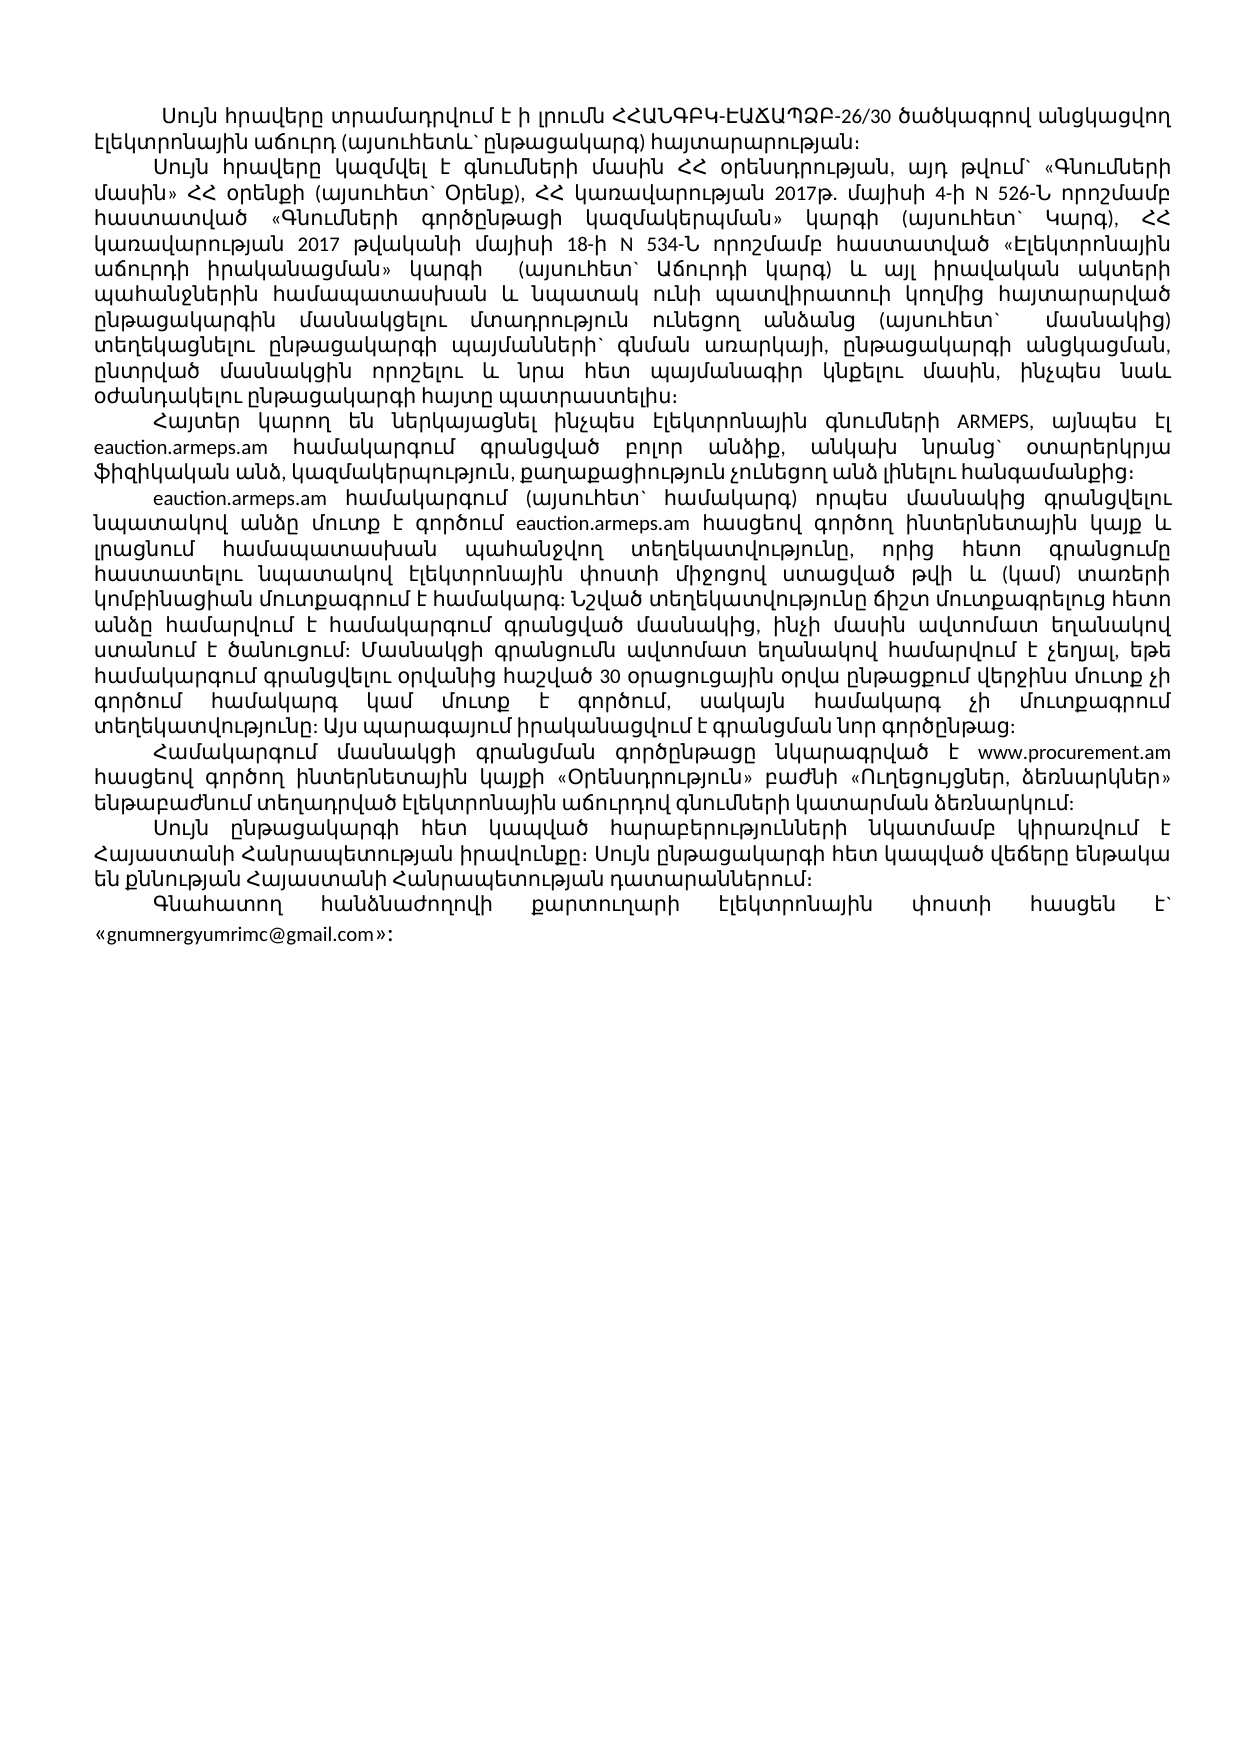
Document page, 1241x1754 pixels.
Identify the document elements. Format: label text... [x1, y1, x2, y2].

text Սույն հրավերը կազմվել է գնումների մասին ՀՀ օրենսդրության, այդ թվում` «Գնումների մասին» ՀՀ օրենքի (այսուհետ` Օրենք), ՀՀ կառավարության 2017թ. մայիսի 4-ի N 526-Ն որոշմամբ հաստատված «Գնումների գործընթացի կազմակերպման» կարգի (այսուհետ` Կարգ), ՀՀ կառավարության 2017 թվականի մայիսի 18-ի N 534-Ն որոշմամբ հաստատված «Էլեկտրոնային աճուրդի իրականացման» կարգի (այսուհետ` Աճուրդի կարգ) և այլ իրավական ակտերի պահանջներին համապատասխան և նպատակ ունի պատվիրատուի կողմից հայտարարված ընթացակարգին մասնակցելու մտադրություն ունեցող անձանց (այսուհետ` մասնակից) տեղեկացնելու ընթացակարգի պայմանների` գնման առարկայի, ընթացակարգի անցկացման, ընտրված մասնակցին որոշելու և նրա հետ պայմանագիր կնքելու մասին, ինչպես նաև օժանդակելու ընթացակարգի հայտը պատրաստելիս։ [94, 154, 1171, 409]
text eauction.armeps.am համակարգում (այսուհետ` համակարգ) որպես մասնակից գրանցվելու նպատակով անձը մուտք է գործում eauction.armeps.am հասցեով գործող ինտերնետային կայք և լրացնում համապատասխան պահանջվող տեղեկատվությունը, որից հետո գրանցումը հաստատելու նպատակով էլեկտրոնային փոստի միջոցով ստացված թվի և (կամ) տառերի կոմբինացիան մուտքագրում է համակարգ: Նշված տեղեկատվությունը ճիշտ մուտքագրելուց հետո անձը համարվում է համակարգում գրանցված մասնակից, ինչի մասին ավտոմատ եղանակով ստանում է ծանուցում: Մասնակցի գրանցումն ավտոմատ եղանակով համարվում է չեղյալ, եթե համակարգում գրանցվելու օրվանից հաշված 30 օրացուցային օրվա ընթացքում վերջինս մուտք չի գործում համակարգ կամ մուտք է գործում, սակայն համակարգ չի մուտքագրում տեղեկատվությունը: Այս պարագայում իրականացվում է գրանցման նոր գործընթաց: [94, 485, 1171, 739]
text Հայտեր կարող են ներկայացնել ինչպես էլեկտրոնային գնումների ARMEPS, այնպես էլ eauction.armeps.am համակարգում գրանցված բոլոր անձիք, անկախ նրանց` օտարերկրյա ֆիզիկական անձ, կազմակերպություն, քաղաքացիություն չունեցող անձ լինելու հանգամանքից։ [94, 409, 1171, 485]
text Համակարգում մասնակցի գրանցման գործընթացը նկարագրված է www.procurement.am հասցեով գործող ինտերնետային կայքի «Օրենսդրություն» բաժնի «Ուղեցույցներ, ձեռնարկներ» ենթաբաժնում տեղադրված էլեկտրոնային աճուրդով գնումների կատարման ձեռնարկում: [94, 739, 1171, 815]
text Սույն հրավերը տրամադրվում է ի լրումն ՀՀԱՆԳԲԿ-ԷԱՃԱՊՁԲ-26/30 ծածկագրով անցկացվող էլեկտրոնային աճուրդ (այսուհետև` ընթացակարգ) հայտարարության։ [94, 104, 1171, 154]
text Գնահատող հանձնաժողովի քարտուղարի էլեկտրոնային փոստի հասցեն է` «gnumnergyumrimc@gmail.com»: [94, 892, 1171, 948]
text Սույն ընթացակարգի հետ կապված հարաբերությունների նկատմամբ կիրառվում է Հայաստանի Հանրապետության իրավունքը։ Սույն ընթացակարգի հետ կապված վեճերը ենթակա են քննության Հայաստանի Հանրապետության դատարաններում։ [94, 815, 1171, 892]
